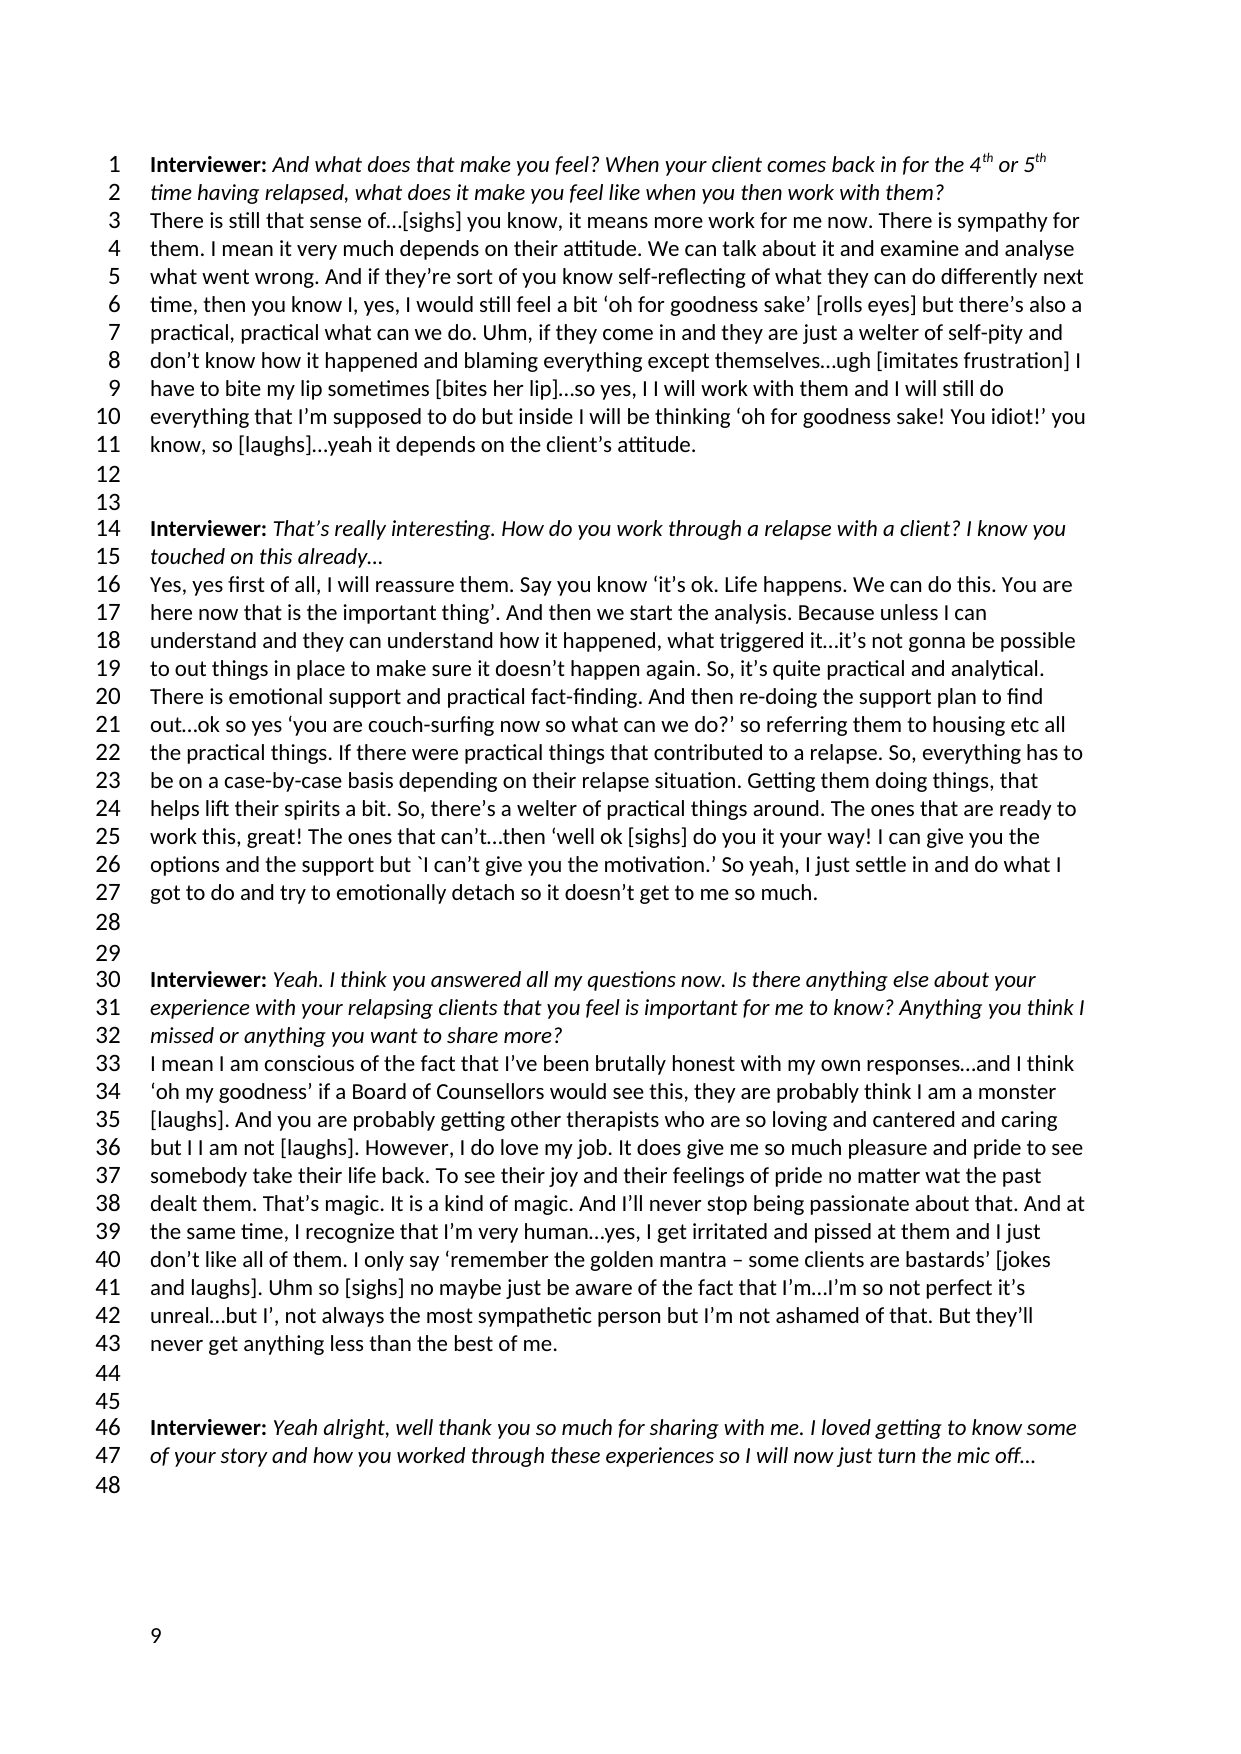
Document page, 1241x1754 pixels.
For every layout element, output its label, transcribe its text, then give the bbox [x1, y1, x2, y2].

text Yes, yes first of all, I will reassure them. Say you know ‘it’s ok. Life happens. We can do this. You are here now that is the important thing’. And then we start the analysis. Because unless I can understand and they can understand how it happened, what triggered it…it’s not gonna be possible to out things in place to make sure it doesn’t happen again. So, it’s quite practical and analytical. There is emotional support and practical fact-finding. And then re-doing the support plan to find out…ok so yes ‘you are couch-surfing now so what can we do?’ so referring them to housing etc all the practical things. If there were practical things that contributed to a relapse. So, everything has to be on a case-by-case basis depending on their relapse situation. Getting them doing things, that helps lift their spirits a bit. So, there’s a welter of practical things around. The ones that are ready to work this, great! The ones that can’t…then ‘well ok [sighs] do you it your way! I can give you the options and the support but `I can’t give you the motivation.’ So yeah, I just settle in and do what I got to do and try to emotionally detach so it doesn’t get to me so much. [150, 570, 1090, 907]
text Interviewer: That’s really interesting. How do you work through a relapse with a client? I know you touched on this already… [150, 514, 1090, 570]
text Interviewer: And what does that make you feel? When your client comes back in for the 4th or 5th time having relapsed, what does it make you feel like when you then work with them? [150, 150, 1090, 206]
text There is still that sense of…[sighs] you know, it means more work for me now. There is sympathy for them. I mean it very much depends on their attitude. We can talk about it and examine and analyse what went wrong. And if they’re sort of you know self-reflecting of what they can do differently next time, then you know I, yes, I would still feel a bit ‘oh for goodness sake’ [rolls eyes] but there’s also a practical, practical what can we do. Uhm, if they come in and they are just a welter of self-pity and don’t know how it happened and blaming everything except themselves…ugh [imitates frustration] I have to bite my lip sometimes [bites her lip]…so yes, I I will work with them and I will still do everything that I’m supposed to do but inside I will be thinking ‘oh for goodness sake! You idiot!’ you know, so [laughs]…yeah it depends on the client’s attitude. [150, 206, 1090, 458]
text Interviewer: Yeah alright, well thank you so much for sharing with me. I loved getting to know some of your story and how you worked through these experiences so I will now just turn the mic off… [150, 1413, 1090, 1469]
text I mean I am conscious of the fact that I’ve been brutally honest with my own responses…and I think ‘oh my goodness’ if a Board of Counsellors would see this, they are probably think I am a monster [laughs]. And you are probably getting other therapists who are so loving and cantered and caring but I I am not [laughs]. However, I do love my job. It does give me so much pleasure and pride to see somebody take their life back. To see their joy and their feelings of pride no matter wat the past dealt them. That’s magic. It is a kind of magic. And I’ll never stop being passionate about that. And at the same time, I recognize that I’m very human…yes, I get irritated and pissed at them and I just don’t like all of them. I only say ‘remember the golden mantra – some clients are bastards’ [jokes and laughs]. Uhm so [sighs] no maybe just be aware of the fact that I’m…I’m so not perfect it’s unreal…but I’, not always the most sympathetic person but I’m not ashamed of that. But they’ll never get anything less than the best of me. [150, 1049, 1090, 1357]
text Interviewer: Yeah. I think you answered all my questions now. Is there anything else about your experience with your relapsing clients that you feel is important for me to know? Anything you think I missed or anything you want to share more? [150, 965, 1090, 1049]
